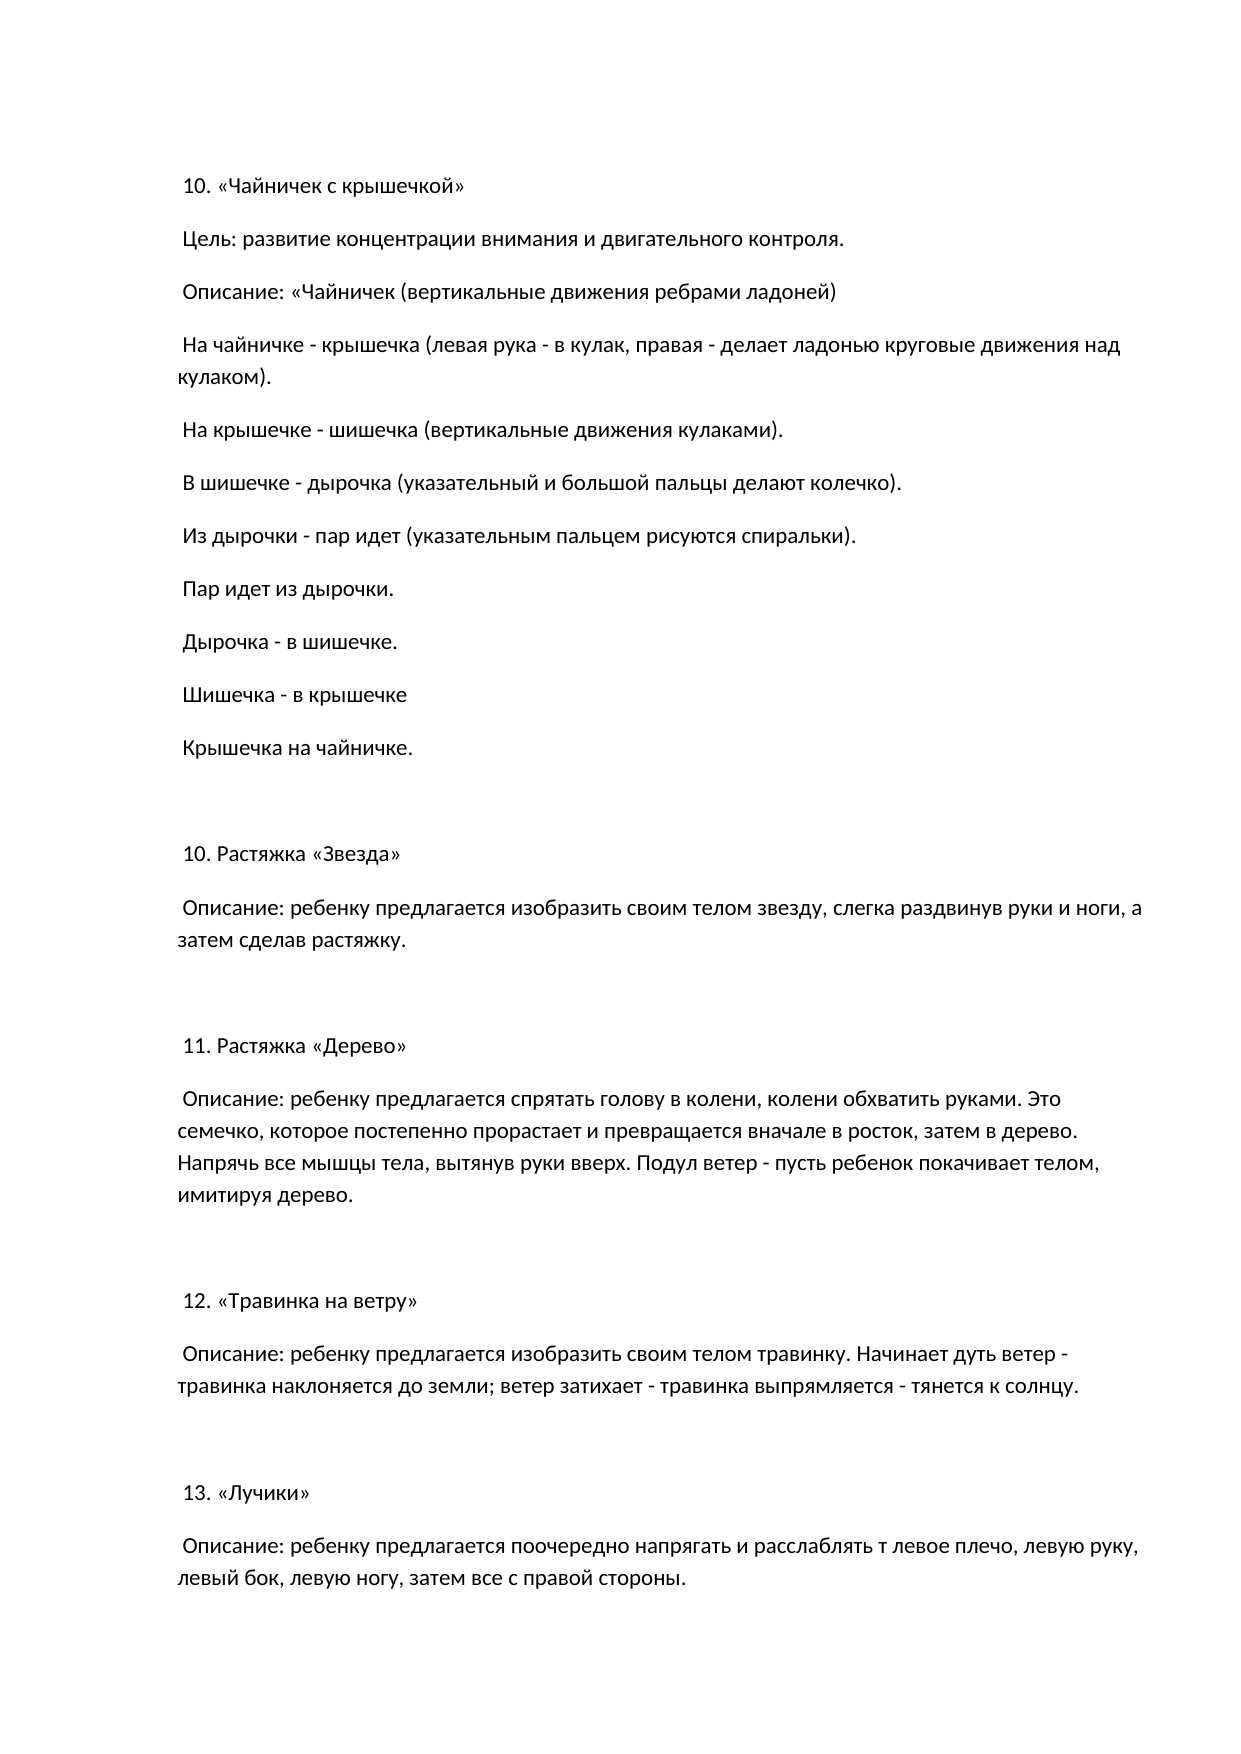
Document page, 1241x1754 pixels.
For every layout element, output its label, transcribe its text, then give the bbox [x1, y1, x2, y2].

text Крышечка на чайничке. [177, 733, 1152, 762]
text Описание: ребенку предлагается спрятать голову в колени, колени обхватить руками. Это семечко, которое постепенно прорастает и превращается вначале в росток, затем в дерево. Напрячь все мышцы тела, вытянув руки вверх. Подул ветер - пусть ребенок покачивает телом, имитируя дерево. [177, 1084, 1152, 1208]
text В шишечке - дырочка (указательный и большой пальцы делают колечко). [177, 468, 1152, 496]
text Описание: ребенку предлагается поочередно напрягать и расслаблять т левое плечо, левую руку, левый бок, левую ногу, затем все с правой стороны. [177, 1531, 1152, 1591]
text 12. «Травинка на ветру» [177, 1286, 1152, 1314]
text 13. «Лучики» [177, 1478, 1152, 1506]
text Дырочка - в шишечке. [177, 627, 1152, 656]
text 10. «Чайничек с крышечкой» [177, 171, 1152, 199]
text На крышечке - шишечка (вертикальные движения кулаками). [177, 415, 1152, 443]
text Описание: ребенку предлагается изобразить своим телом звезду, слегка раздвинув руки и ноги, а затем сделав растяжку. [177, 893, 1152, 953]
text Цель: развитие концентрации внимания и двигательного контроля. [177, 224, 1152, 252]
text 11. Растяжка «Дерево» [177, 1031, 1152, 1059]
text 10. Растяжка «Звезда» [177, 839, 1152, 868]
text Описание: «Чайничек (вертикальные движения ребрами ладоней) [177, 277, 1152, 305]
text Шишечка - в крышечке [177, 681, 1152, 708]
text На чайничке - крышечка (левая рука - в кулак, правая - делает ладонью круговые движения над кулаком). [177, 330, 1152, 390]
text Пар идет из дырочки. [177, 574, 1152, 602]
text Из дырочки - пар идет (указательным пальцем рисуются спиральки). [177, 521, 1152, 549]
text Описание: ребенку предлагается изобразить своим телом травинку. Начинает дуть ветер - травинка наклоняется до земли; ветер затихает - травинка выпрямляется - тянется к солнцу. [177, 1339, 1152, 1400]
